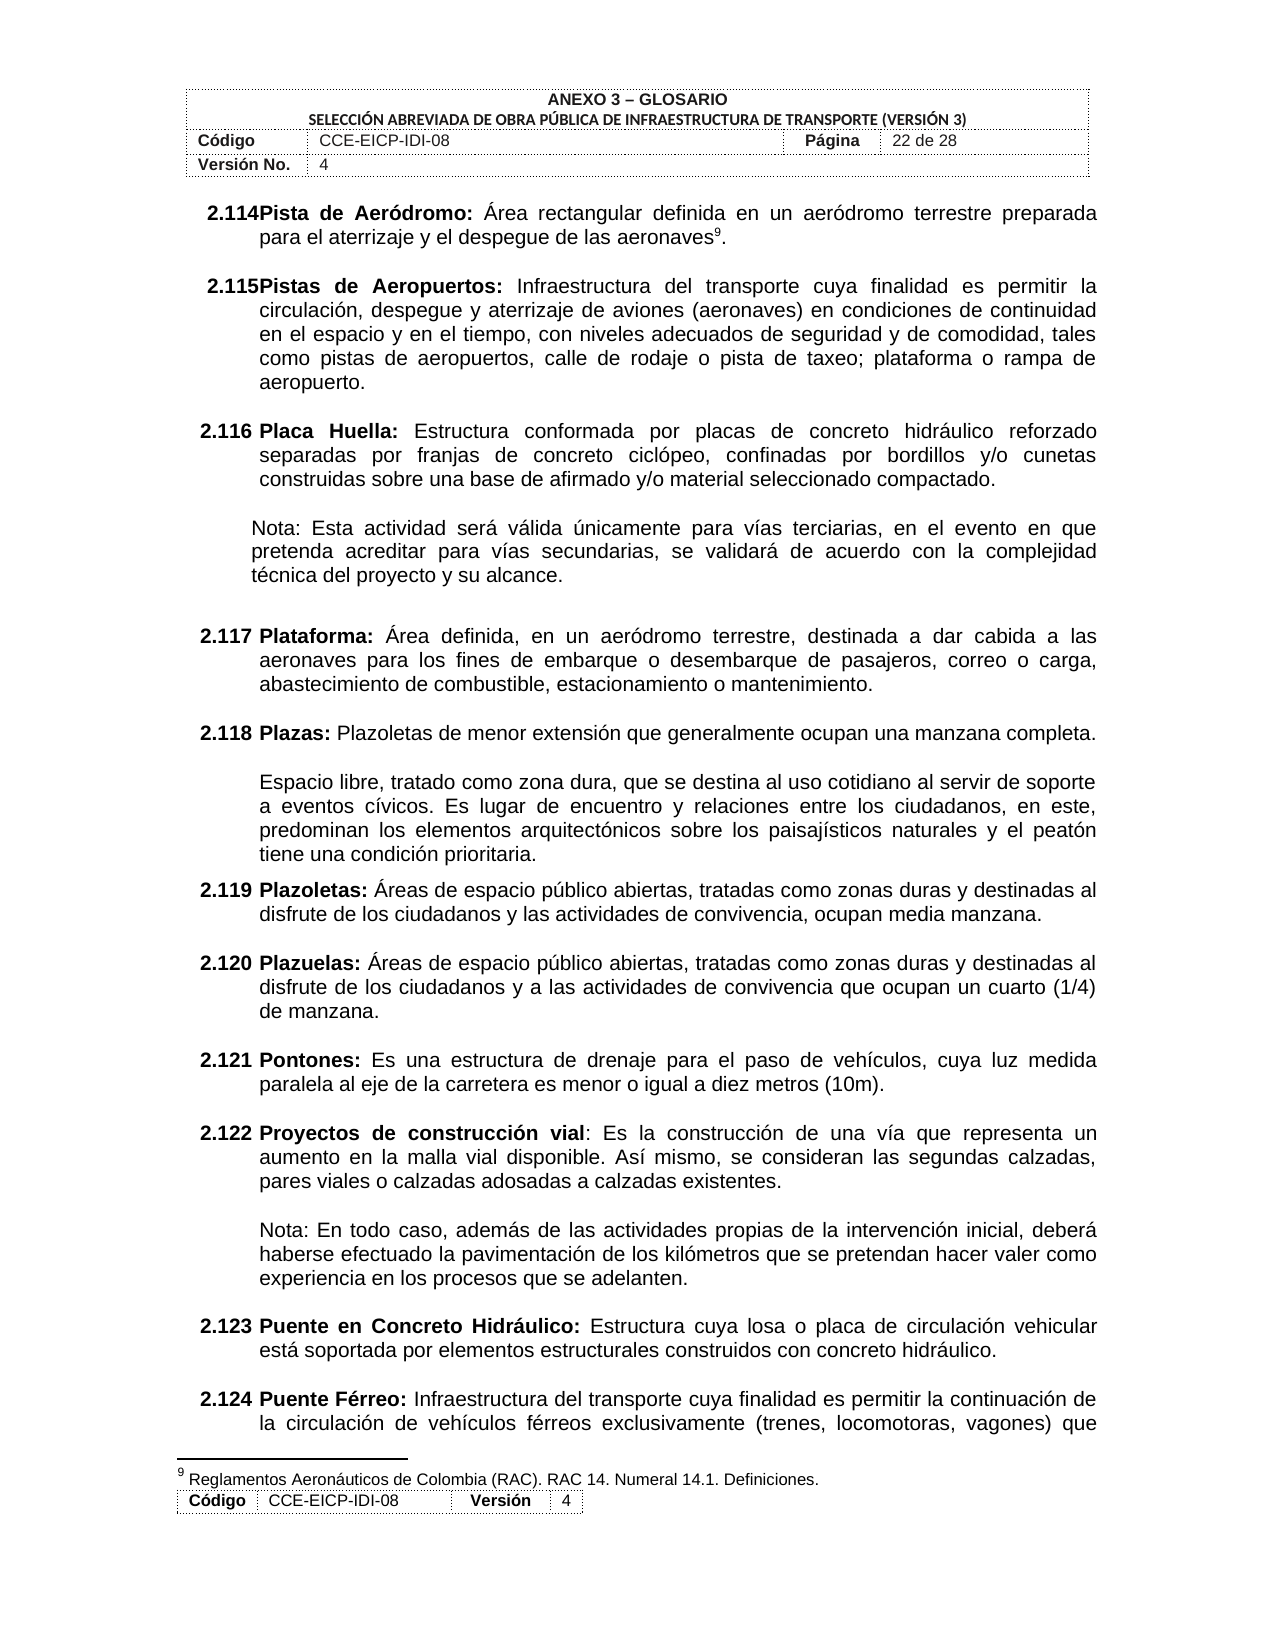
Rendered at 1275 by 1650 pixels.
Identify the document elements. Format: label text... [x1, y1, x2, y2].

list Pontones: Es una estructura de drenaje para el paso de vehículos, cuya luz medida paralela al eje de la carretera es menor o igual a diez metros (10m). [200, 1048, 1098, 1096]
text Espacio libre, tratado como zona dura, que se destina al uso cotidiano al servir de soporte a eventos cívicos. Es lugar de encuentro y relaciones entre los ciudadanos, en este, predominan los elementos arquitectónicos sobre los paisajísticos naturales y el peatón tiene una condición prioritaria. [259, 769, 1098, 865]
list Plazuelas: Áreas de espacio público abiertas, tratadas como zonas duras y destinadas al disfrute de los ciudadanos y a las actividades de convivencia que ocupan un cuarto (1/4) de manzana. [200, 951, 1098, 1023]
text Nota: En todo caso, además de las actividades propias de la intervención inicial, deberá haberse efectuado la pavimentación de los kilómetros que se pretendan hacer valer como experiencia en los procesos que se adelanten. [259, 1217, 1098, 1289]
list Placa Huella: Estructura conformada por placas de concreto hidráulico reforzado separadas por franjas de concreto ciclópeo, confinadas por bordillos y/o cunetas construidas sobre una base de afirmado y/o material seleccionado compactado. [200, 418, 1098, 490]
list Plazas: Plazoletas de menor extensión que generalmente ocupan una manzana completa. [200, 721, 1098, 744]
list Plataforma: Área definida, en un aeródromo terrestre, destinada a dar cabida a las aeronaves para los fines de embarque o desembarque de pasajeros, correo o carga, abastecimiento de combustible, estacionamiento o mantenimiento. [200, 624, 1098, 696]
list Pistas de Aeropuertos: Infraestructura del transporte cuya finalidad es permitir la circulación, despegue y aterrizaje de aviones (aeronaves) en condiciones de continuidad en el espacio y en el tiempo, con niveles adecuados de seguridad y de comodidad, tales como pistas de aeropuertos, calle de rodaje o pista de taxeo; plataforma o rampa de aeropuerto. [207, 274, 1098, 393]
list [200, 1387, 1098, 1435]
list Puente en Concreto Hidráulico: Estructura cuya losa o placa de circulación vehicular está soportada por elementos estructurales construidos con concreto hidráulico. [200, 1314, 1098, 1362]
list Proyectos de construcción vial: Es la construcción de una vía que representa un aumento en la malla vial disponible. Así mismo, se consideran las segundas calzadas, pares viales o calzadas adosadas a calzadas existentes. [200, 1121, 1098, 1192]
list Pista de Aeródromo: Área rectangular definida en un aeródromo terrestre preparada para el aterrizaje y el despegue de las aeronaves. [207, 201, 1098, 249]
text Nota: Esta actividad será válida únicamente para vías terciarias, en el evento en que pretenda acreditar para vías secundarias, se validará de acuerdo con la complejidad técnica del proyecto y su alcance. [251, 515, 1098, 587]
list Plazoletas: Áreas de espacio público abiertas, tratadas como zonas duras y destinadas al disfrute de los ciudadanos y las actividades de convivencia, ocupan media manzana. [200, 878, 1098, 926]
